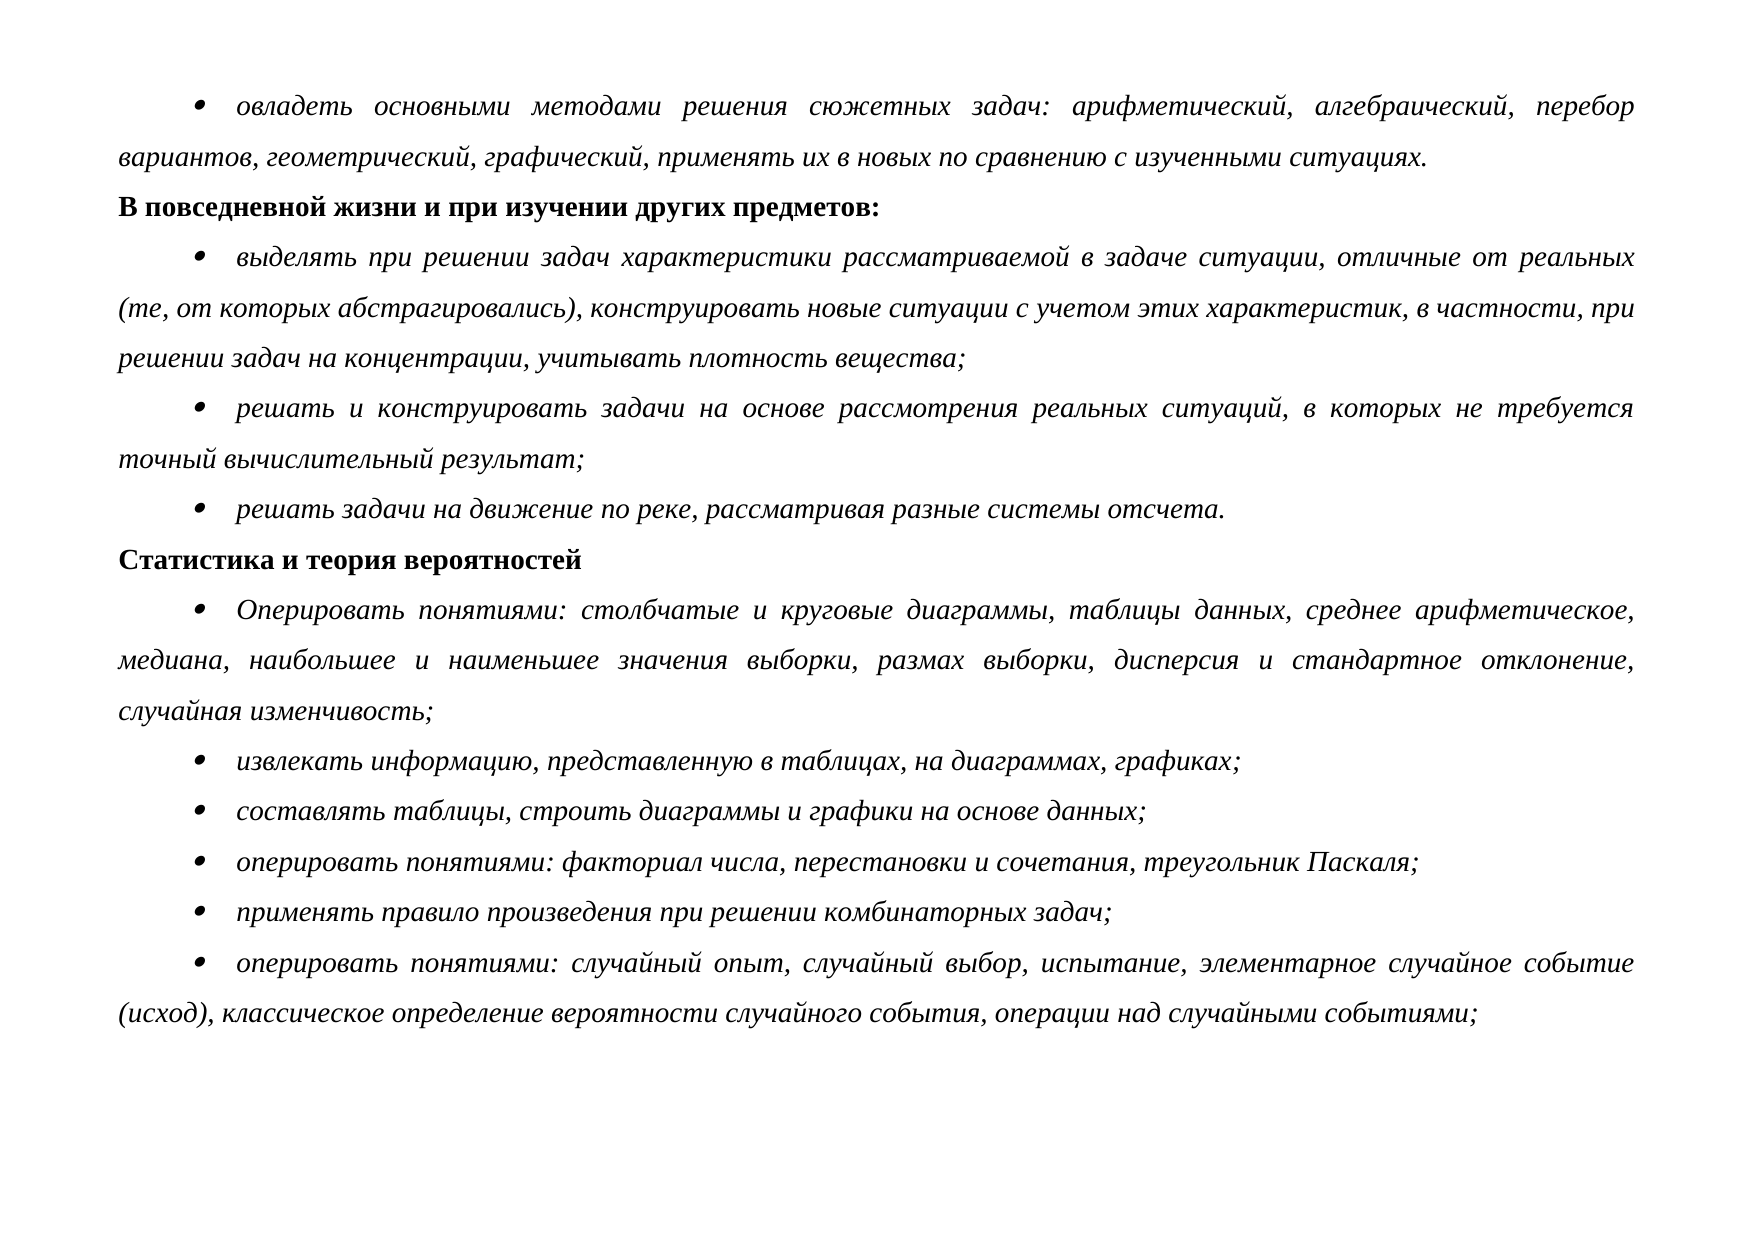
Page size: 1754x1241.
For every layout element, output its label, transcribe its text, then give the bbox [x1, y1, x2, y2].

list составлять таблицы, строить диаграммы и графики на основе данных; [118, 793, 1636, 827]
list выделять при решении задач характеристики рассматриваемой в задаче ситуации, отличные от реальных (те, от которых абстрагировались), конструировать новые ситуации с учетом этих характеристик, в частности, при решении задач на концентрации, учитывать плотность вещества; [118, 239, 1636, 374]
list оперировать понятиями: случайный опыт, случайный выбор, испытание, элементарное случайное событие (исход), классическое определение вероятности случайного события, операции над случайными событиями; [118, 945, 1636, 1029]
list решать и конструировать задачи на основе рассмотрения реальных ситуаций, в которых не требуется точный вычислительный результат; [118, 391, 1636, 474]
text Статистика и теория вероятностей [118, 542, 1636, 575]
list применять правило произведения при решении комбинаторных задач; [118, 894, 1636, 928]
list решать задачи на движение по реке, рассматривая разные системы отсчета. [118, 491, 1636, 525]
list овладеть основными методами решения сюжетных задач: арифметический, алгебраический, перебор вариантов, геометрический, графический, применять их в новых по сравнению с изученными ситуациях. [118, 88, 1636, 172]
list извлекать информацию, представленную в таблицах, на диаграммах, графиках; [118, 743, 1636, 777]
text В повседневной жизни и при изучении других предметов: [118, 189, 1636, 223]
list Оперировать понятиями: столбчатые и круговые диаграммы, таблицы данных, среднее арифметическое, медиана, наибольшее и наименьшее значения выборки, размах выборки, дисперсия и стандартное отклонение, случайная изменчивость; [118, 592, 1636, 726]
list оперировать понятиями: факториал числа, перестановки и сочетания, треугольник Паскаля; [118, 844, 1636, 878]
